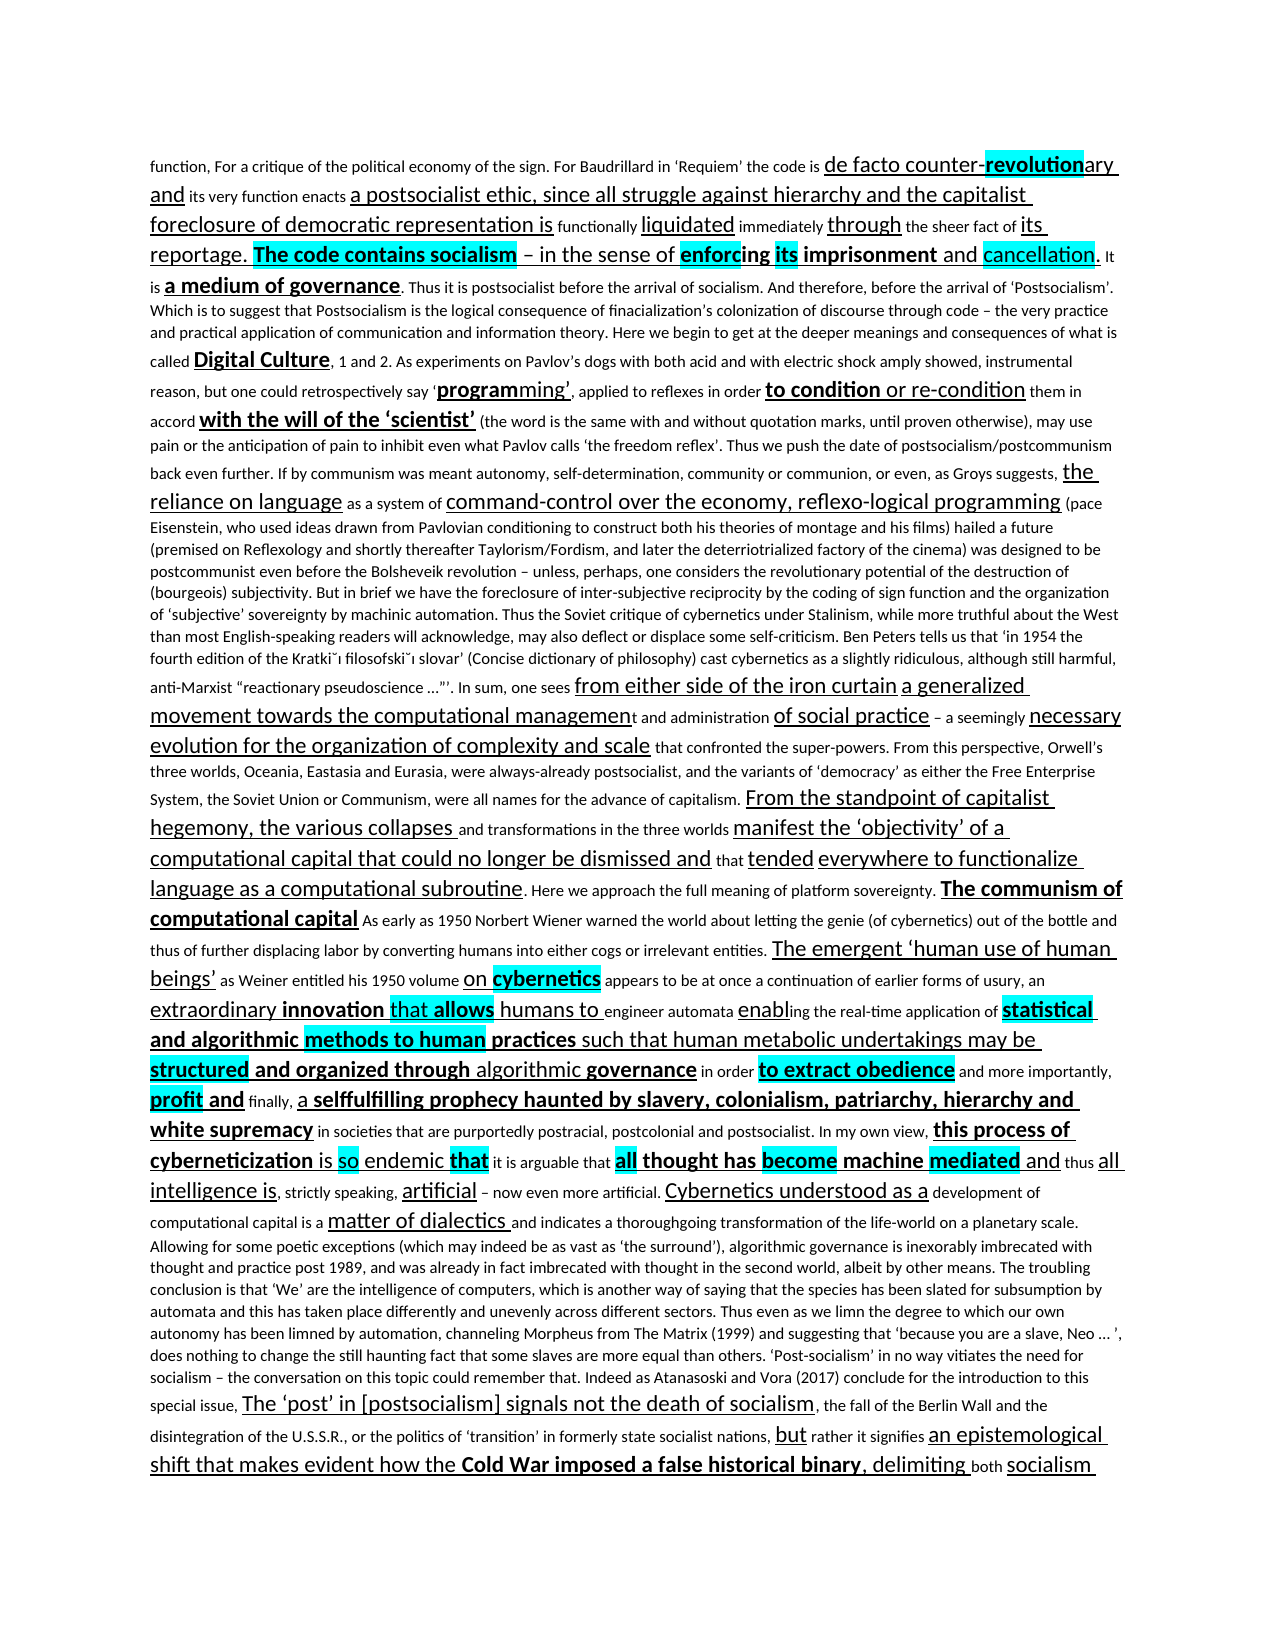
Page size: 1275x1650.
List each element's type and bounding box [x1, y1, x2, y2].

text [150, 150, 1125, 1478]
